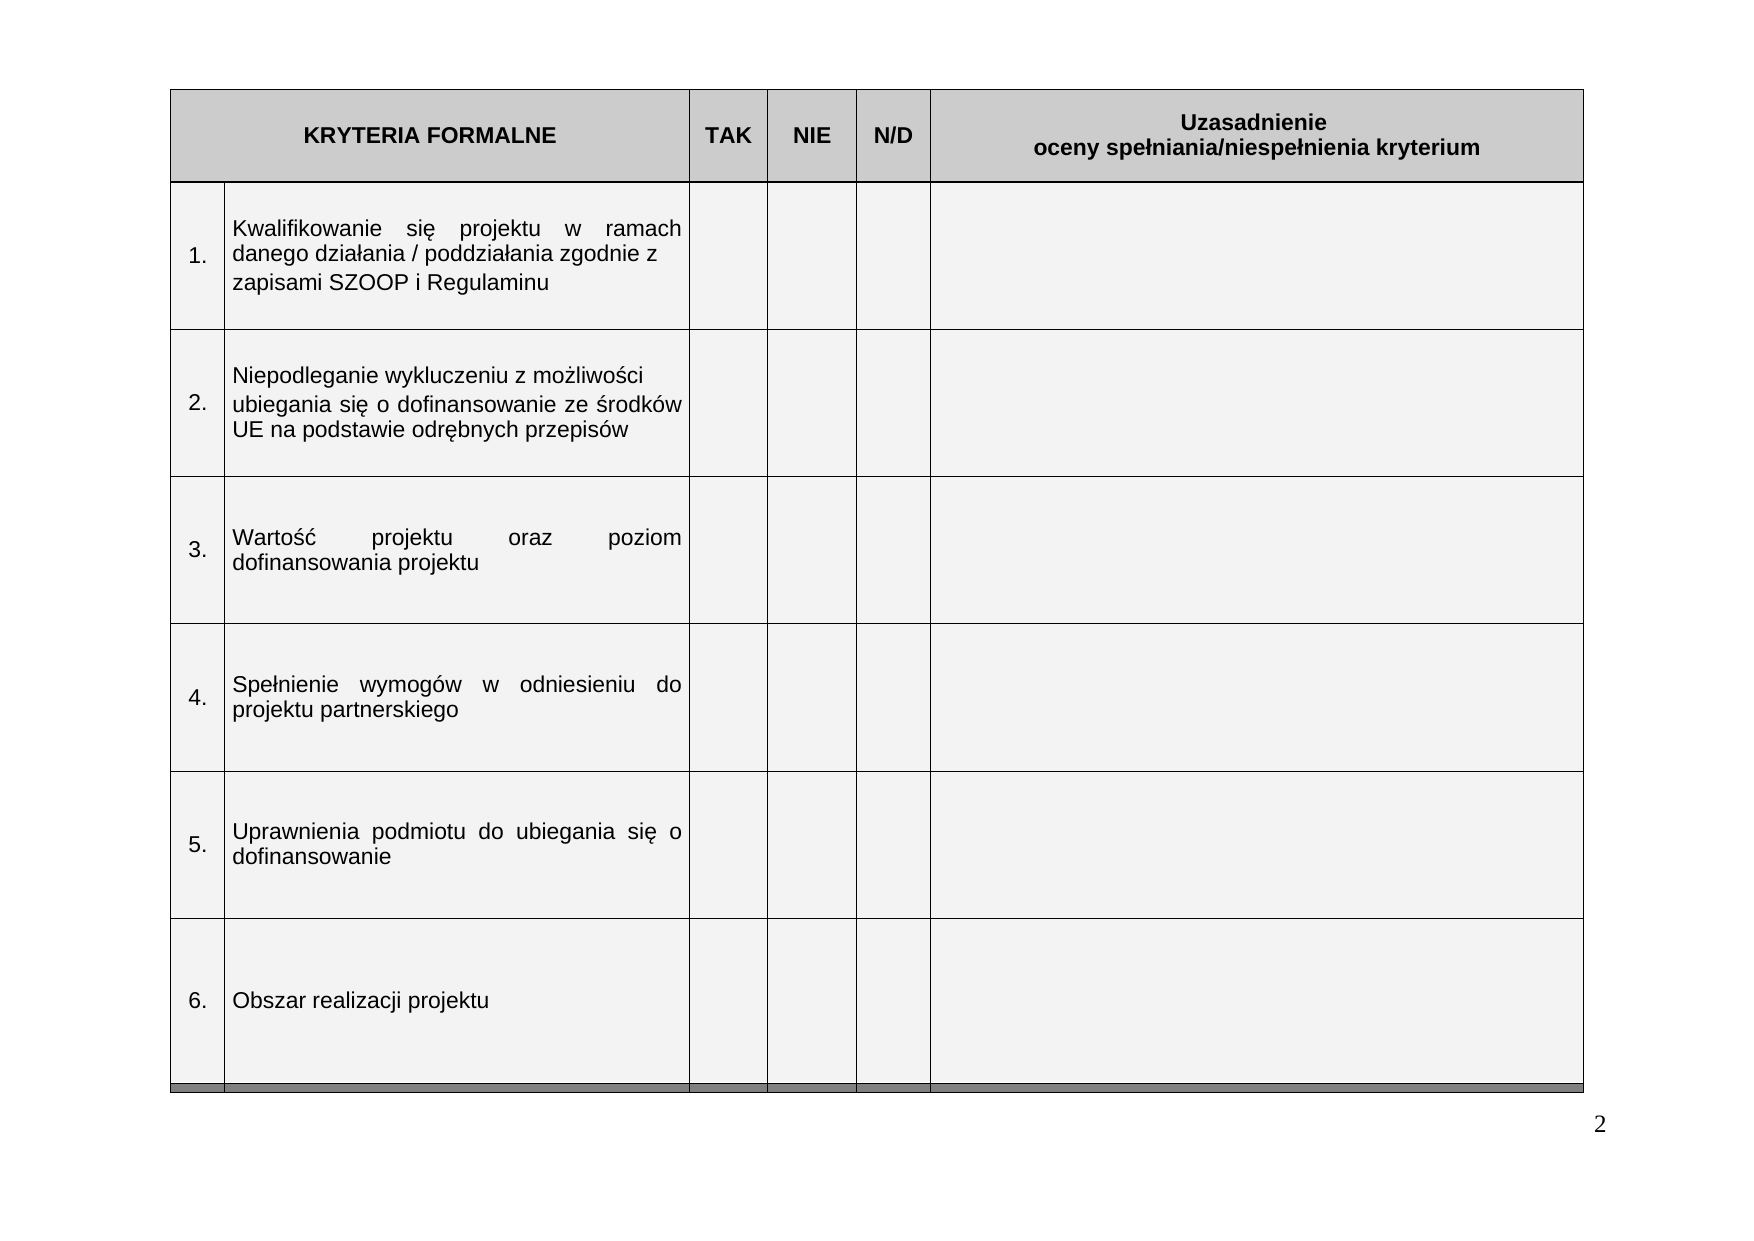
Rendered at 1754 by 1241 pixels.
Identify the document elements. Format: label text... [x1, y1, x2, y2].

table_cell 5. [171, 772, 224, 918]
table_cell [768, 477, 856, 623]
table_cell [768, 919, 856, 1082]
table_cell [225, 1084, 689, 1092]
table_cell [857, 1084, 930, 1092]
table_cell [768, 330, 856, 476]
table_cell [857, 772, 930, 918]
table_cell [690, 330, 767, 476]
table_cell [857, 477, 930, 623]
table_cell Kwalifikowanie się projektu w ramach danego działania / poddziałania zgodnie z zapisami SZOOP i Regulaminu [225, 183, 689, 329]
table_cell [690, 919, 767, 1082]
table_cell [931, 1084, 1583, 1092]
table_cell [857, 919, 930, 1082]
table_cell Obszar realizacji projektu [225, 919, 689, 1082]
table_cell [857, 183, 930, 329]
table_cell [931, 330, 1583, 476]
table_cell [690, 772, 767, 918]
table_cell 3. [171, 477, 224, 623]
table_cell [690, 1084, 767, 1092]
table_cell [171, 1084, 224, 1092]
table_cell [768, 624, 856, 771]
table_cell 2. [171, 330, 224, 476]
table_cell [768, 183, 856, 329]
table_cell [768, 772, 856, 918]
table_cell [690, 624, 767, 771]
table_cell Spełnienie wymogów w odniesieniu do projektu partnerskiego [225, 624, 689, 771]
table_cell [931, 477, 1583, 623]
table_header Uzasadnienie oceny spełniania/niespełnienia kryterium [931, 90, 1583, 181]
table_header KRYTERIA FORMALNE [171, 90, 689, 181]
table_cell [931, 919, 1583, 1082]
table_header N/D [857, 90, 930, 181]
table_cell [931, 183, 1583, 329]
table_cell [768, 1084, 856, 1092]
table_header NIE [768, 90, 856, 181]
table_cell [931, 624, 1583, 771]
table_header TAK [690, 90, 767, 181]
table_cell [690, 183, 767, 329]
table_cell Wartość projektu oraz poziom dofinansowania projektu [225, 477, 689, 623]
table_cell [931, 772, 1583, 918]
table_cell [857, 624, 930, 771]
table_cell 4. [171, 624, 224, 771]
table_cell 6. [171, 919, 224, 1082]
table_cell Niepodleganie wykluczeniu z możliwości ubiegania się o dofinansowanie ze środków UE na podstawie odrębnych przepisów [225, 330, 689, 476]
table_cell 1. [171, 183, 224, 329]
table_cell [690, 477, 767, 623]
table_cell Uprawnienia podmiotu do ubiegania się o dofinansowanie [225, 772, 689, 918]
table_cell [857, 330, 930, 476]
